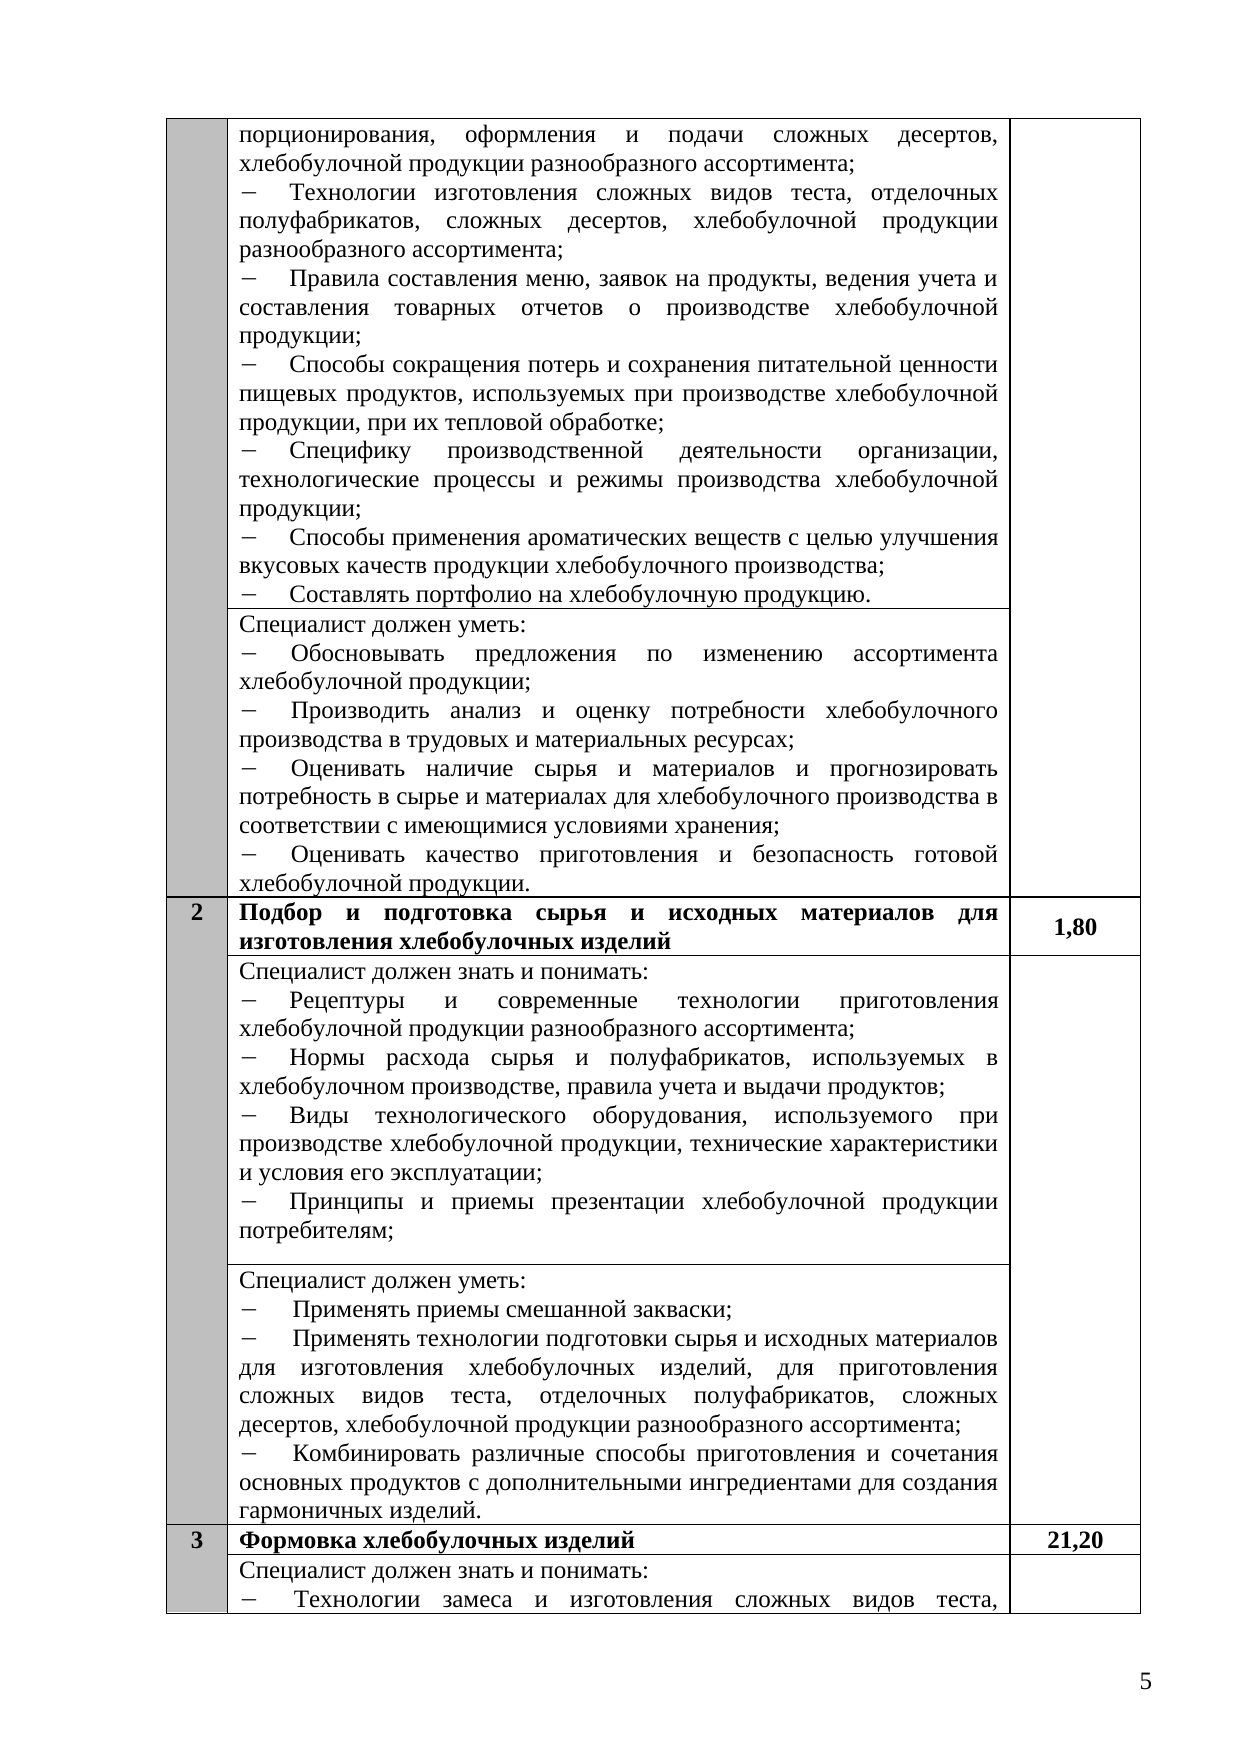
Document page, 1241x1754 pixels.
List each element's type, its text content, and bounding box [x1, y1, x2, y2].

table_cell 21,20 [1011, 1525, 1140, 1554]
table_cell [228, 119, 1009, 608]
table_cell [1011, 1555, 1140, 1612]
table_cell Подбор и подготовка сырья и исходных материалов для изготовления хлебобулочных изделий [228, 898, 1009, 955]
table_cell Специалист должен уметь: Применять приемы смешанной закваски; Применять технологии подготовки сырья и исходных материалов для изготовления хлебобулочных изделий, для приготовления сложных видов теста, отделочных полуфабрикатов, сложных десертов, хлебобулочной продукции разнообразного ассортимента; Комбинировать различные способы приготовления и сочетания основных продуктов с дополнительными ингредиентами для создания гармоничных изделий. [228, 1265, 1009, 1524]
table_cell 3 [167, 1525, 227, 1612]
table_cell [1011, 119, 1140, 896]
table_cell [1011, 956, 1140, 1524]
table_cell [228, 1555, 1009, 1612]
table_cell Формовка хлебобулочных изделий [228, 1525, 1009, 1554]
table_cell 2 [167, 898, 227, 1524]
table_cell 1,80 [1011, 898, 1140, 955]
table_cell Специалист должен знать и понимать: Рецептуры и современные технологии приготовления хлебобулочной продукции разнообразного ассортимента; Нормы расхода сырья и полуфабрикатов, используемых в хлебобулочном производстве, правила учета и выдачи продуктов; Виды технологического оборудования, используемого при производстве хлебобулочной продукции, технические характеристики и условия его эксплуатации; Принципы и приемы презентации хлебобулочной продукции потребителям; [228, 956, 1009, 1264]
table_cell Специалист должен уметь: Обосновывать предложения по изменению ассортимента хлебобулочной продукции; Производить анализ и оценку потребности хлебобулочного производства в трудовых и материальных ресурсах; Оценивать наличие сырья и материалов и прогнозировать потребность в сырье и материалах для хлебобулочного производства в соответствии с имеющимися условиями хранения; Оценивать качество приготовления и безопасность готовой хлебобулочной продукции. [228, 609, 1009, 896]
